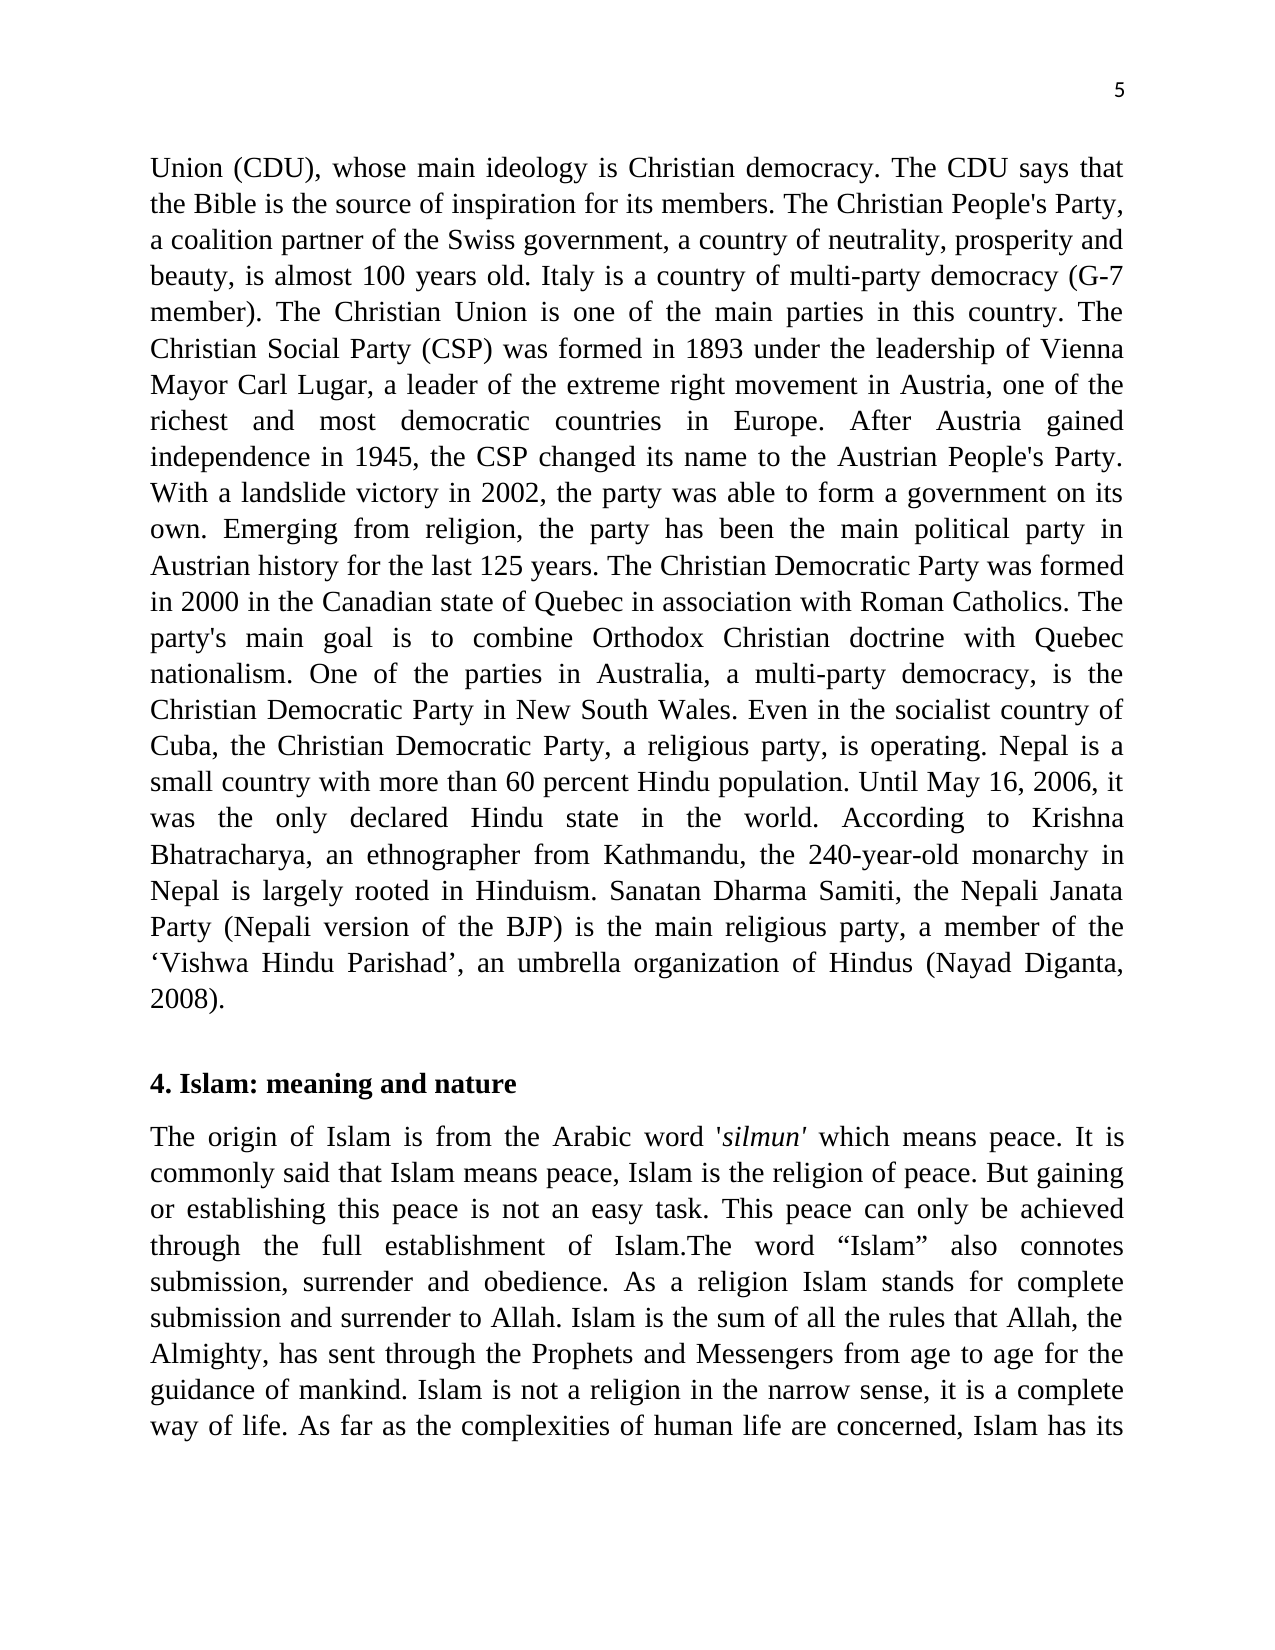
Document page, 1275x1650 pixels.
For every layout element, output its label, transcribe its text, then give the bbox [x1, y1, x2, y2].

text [150, 150, 1125, 1015]
text 4. Islam: meaning and nature [150, 1066, 1125, 1100]
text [150, 1119, 1125, 1442]
